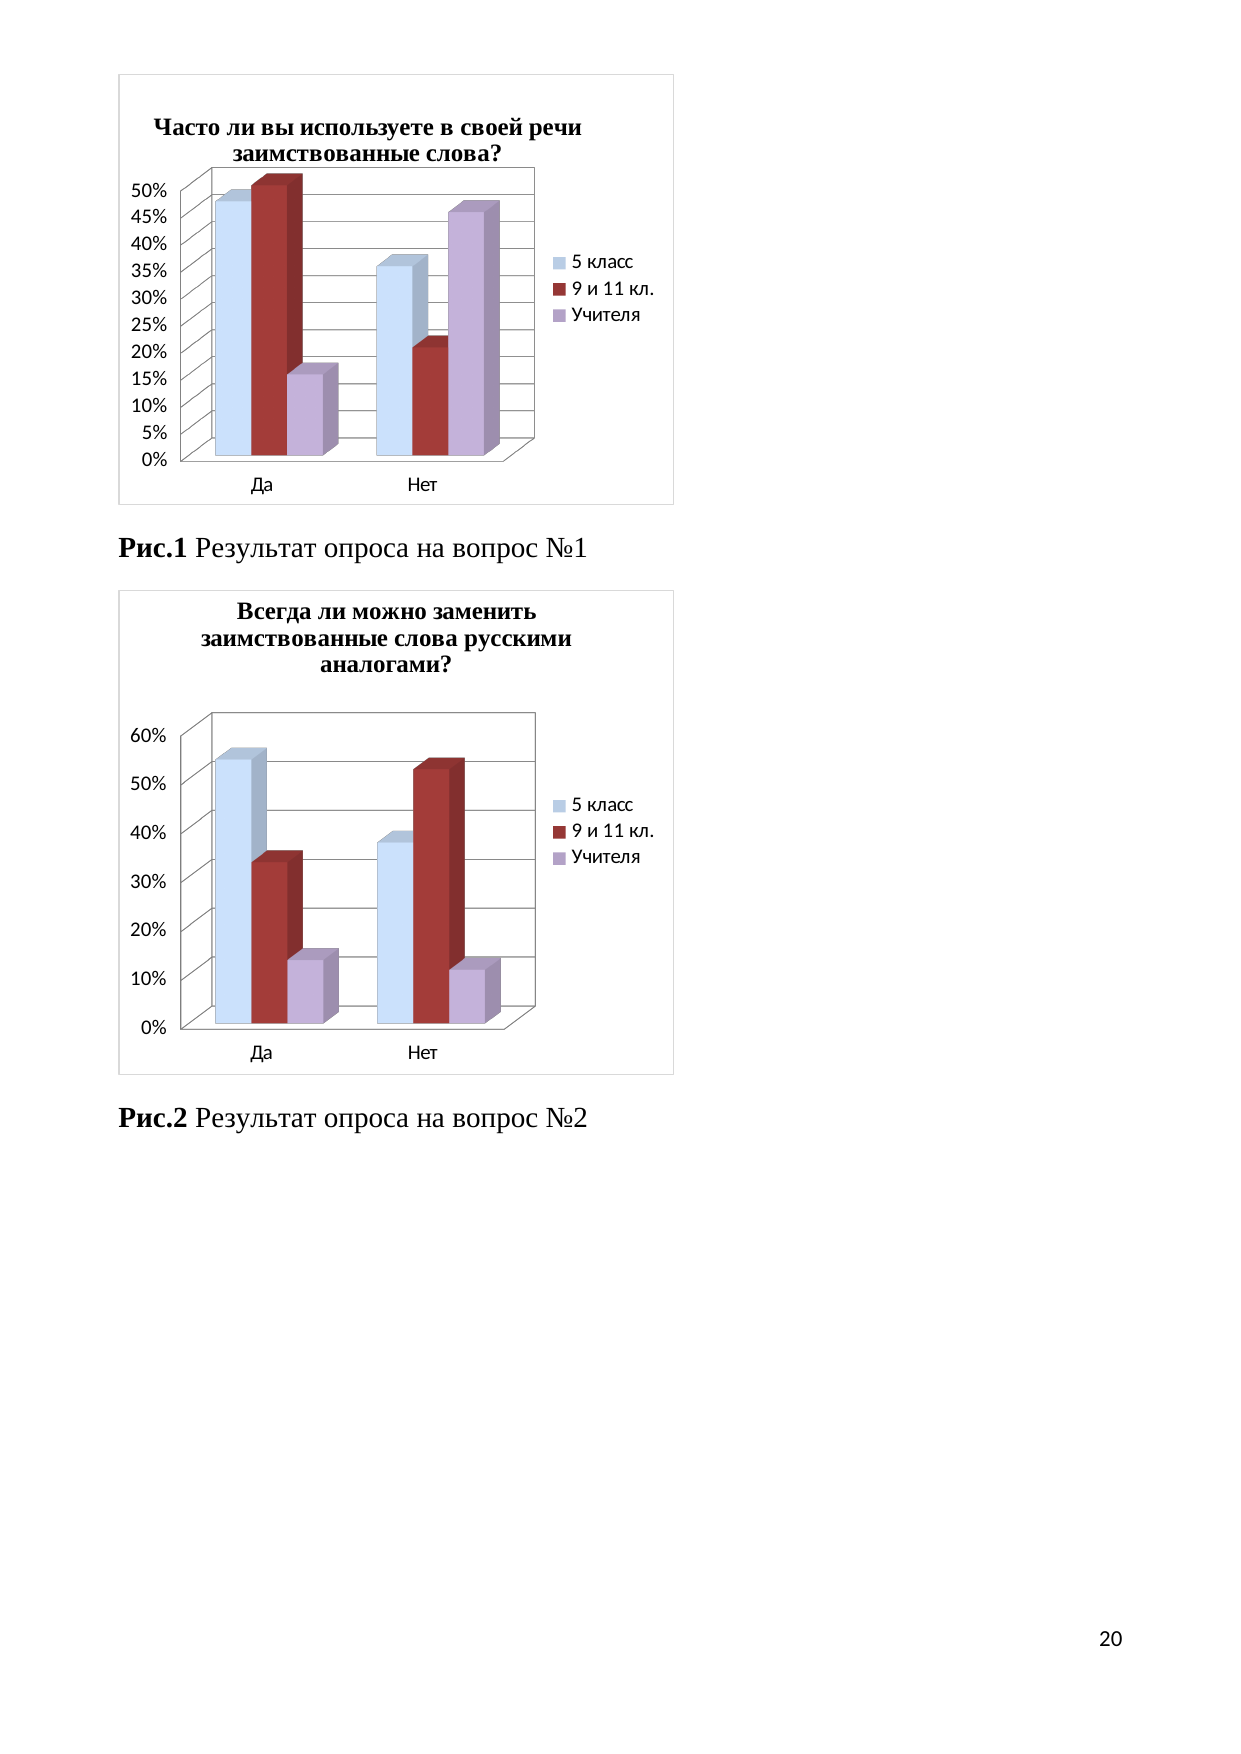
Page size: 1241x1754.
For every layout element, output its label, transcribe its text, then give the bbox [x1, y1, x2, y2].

text Рис.1 Результат опроса на вопрос №1 [118, 530, 1122, 564]
text Рис.2 Результат опроса на вопрос №2 [118, 1100, 1122, 1134]
